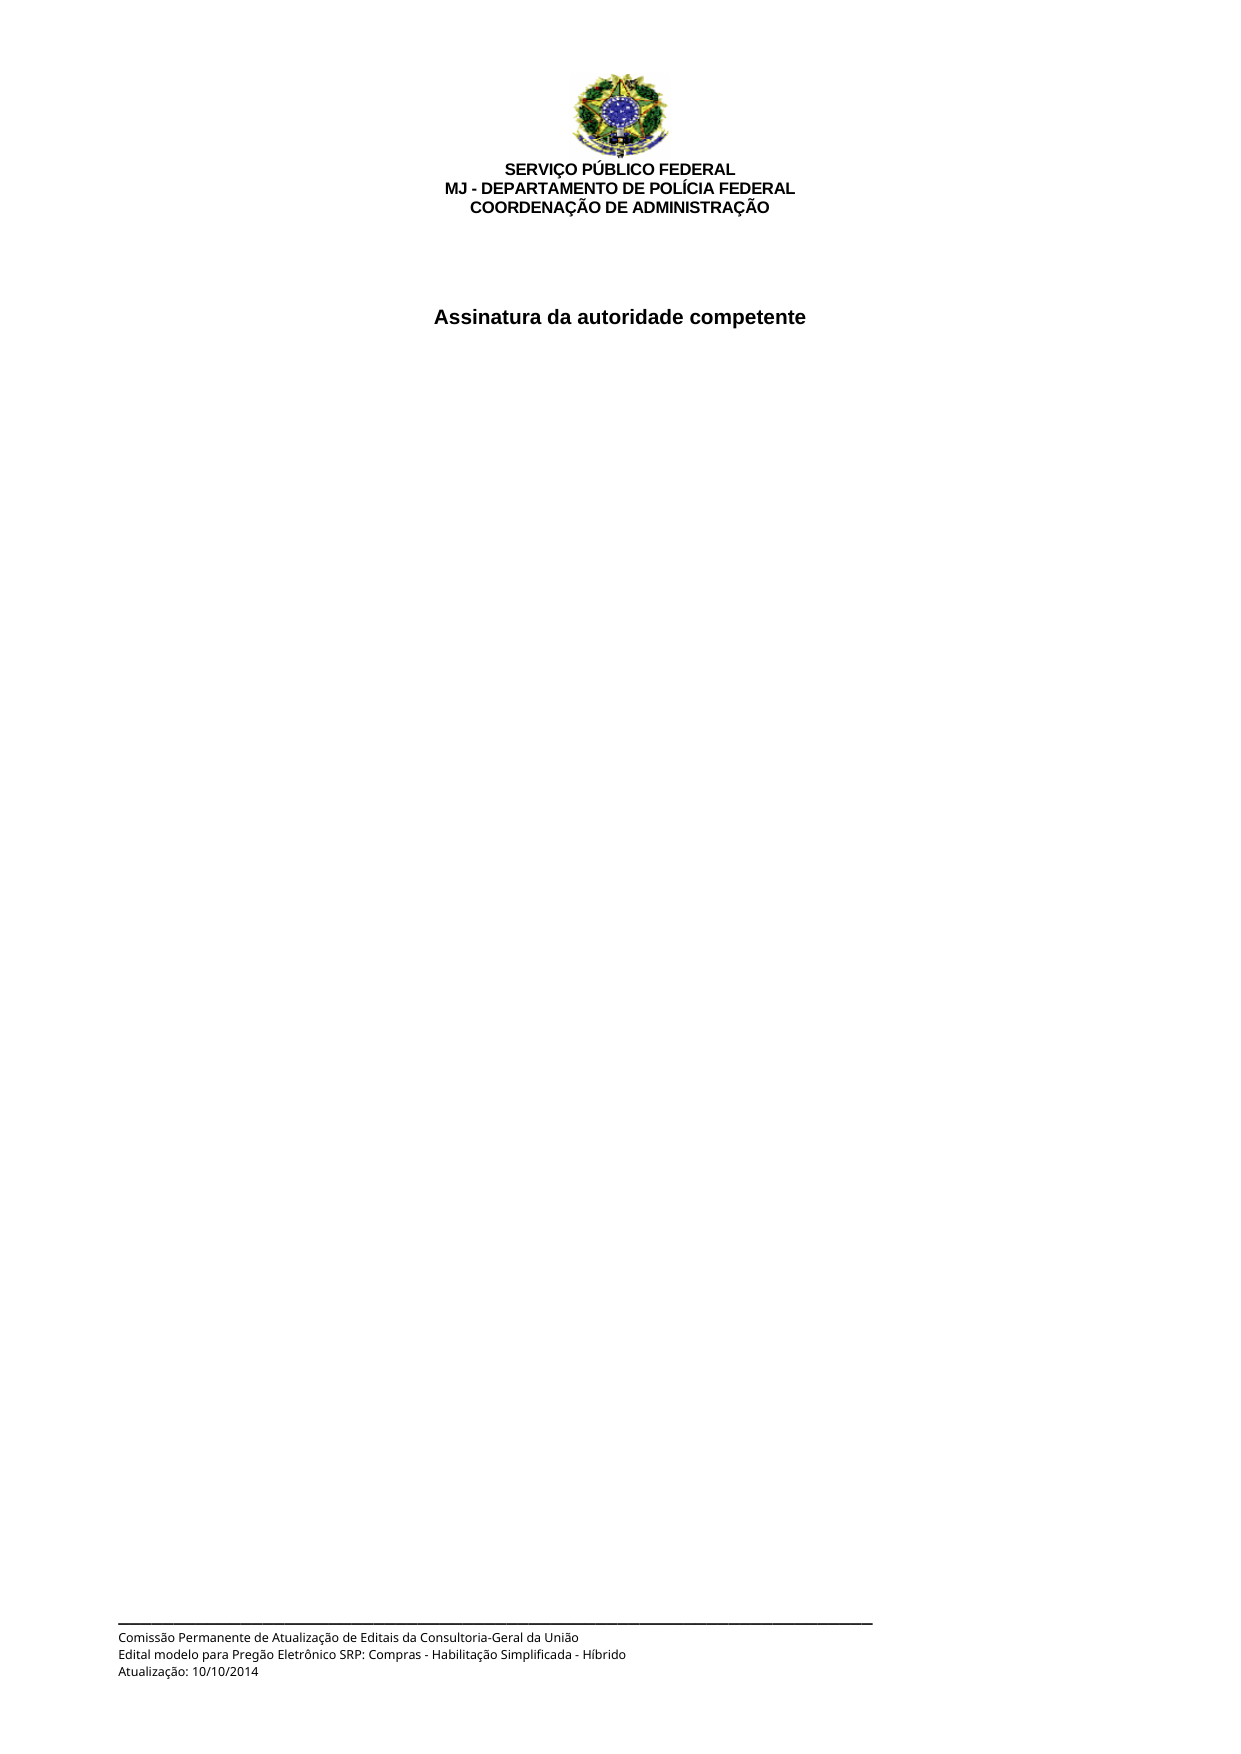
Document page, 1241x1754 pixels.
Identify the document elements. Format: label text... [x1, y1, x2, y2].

text Assinatura da autoridade competente [118, 305, 1122, 329]
